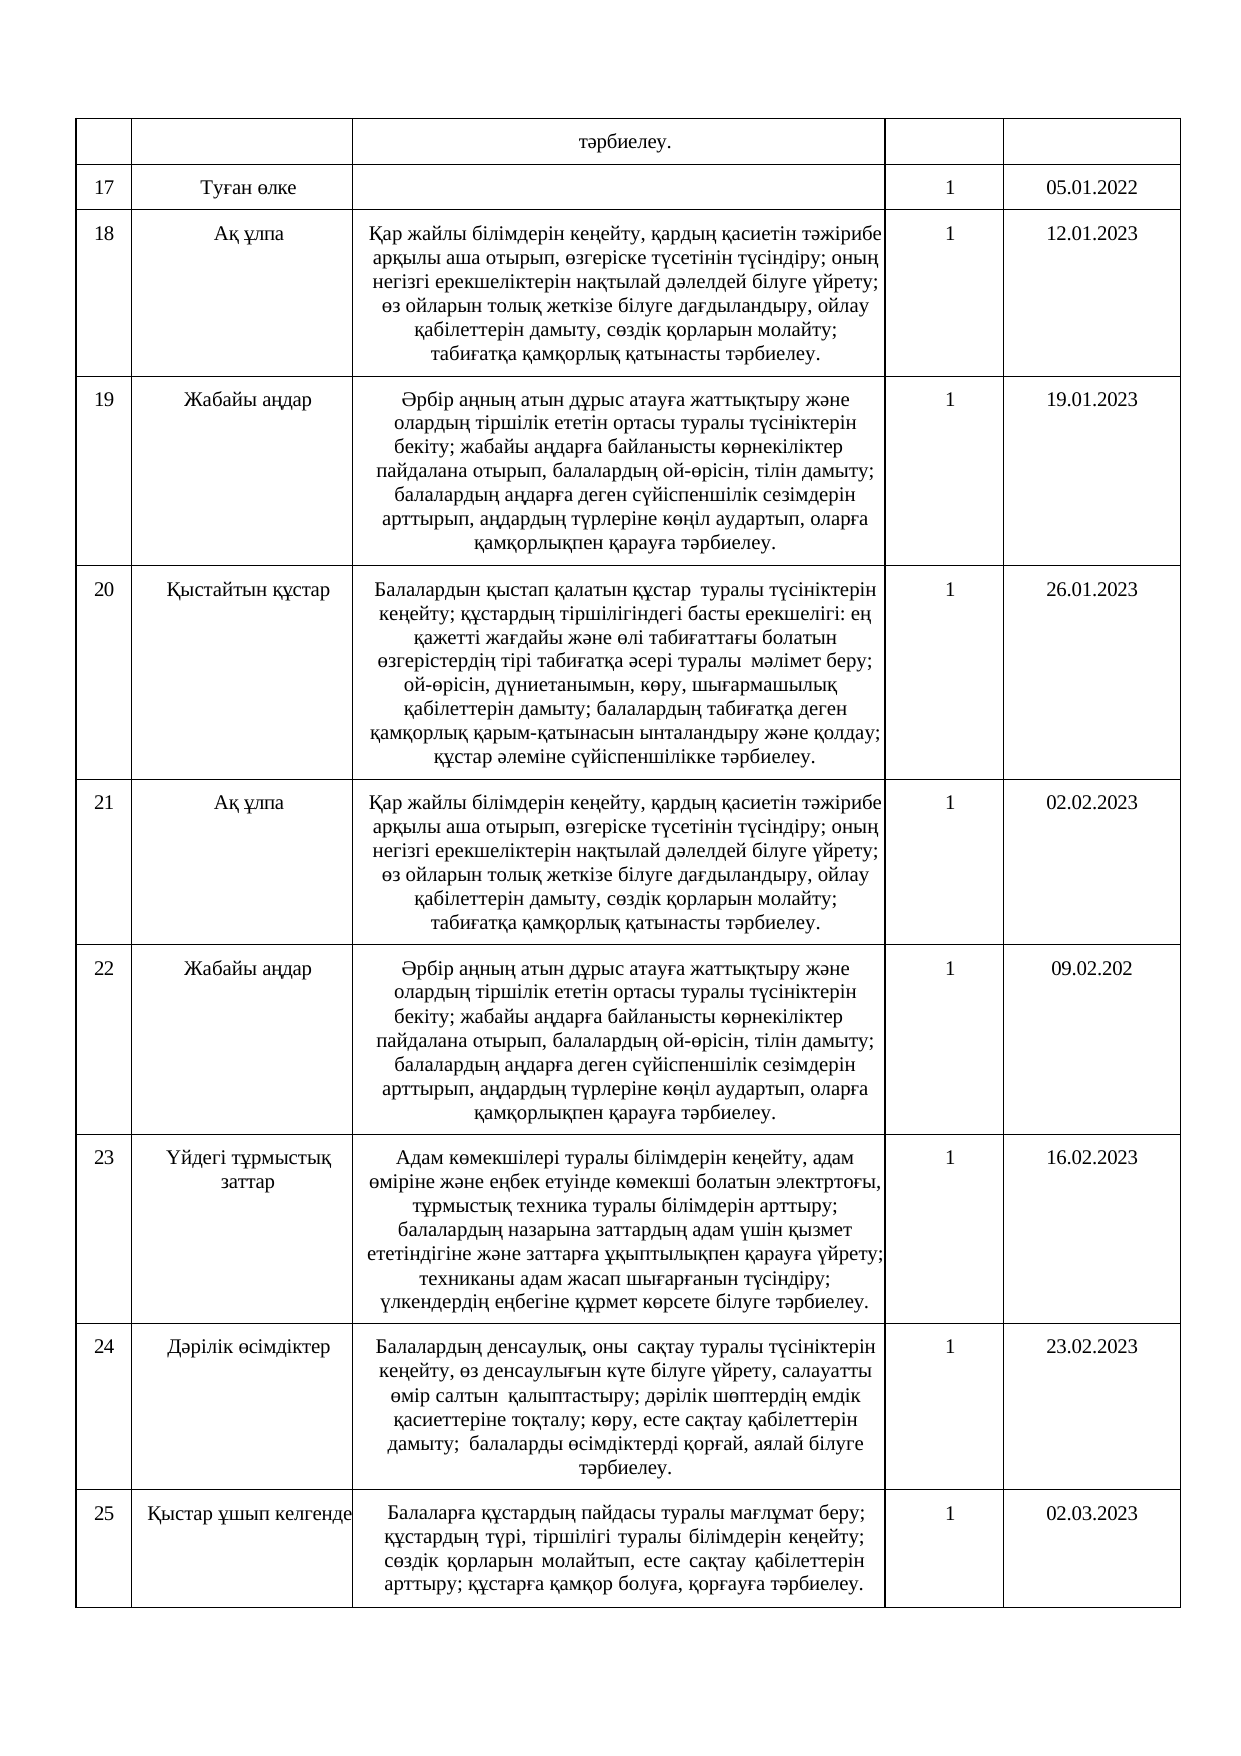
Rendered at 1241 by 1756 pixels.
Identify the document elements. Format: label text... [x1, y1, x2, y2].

table_cell 24 [77, 1324, 131, 1489]
table_cell 22 [77, 945, 131, 1133]
table_cell Әрбір аңның атын дұрыс атауға жаттықтыру және олардың тіршілік ететін ортасы туралы түсініктерін бекіту; жабайы аңдарға байланысты көрнекіліктер пайдалана отырып, балалардың ой-өрісін, тілін дамыту; балалардың аңдарға деген сүйіспеншілік сезімдерін арттырып, аңдардың түрлеріне көңіл аудартып, оларға қамқорлықпен қарауға тәрбиелеу. [353, 377, 884, 565]
table_cell Туған өлке [132, 165, 352, 209]
table_header [132, 119, 352, 164]
table_cell 23 [77, 1135, 131, 1323]
table_cell 05.01.2022 [1004, 165, 1180, 209]
table_cell 02.03.2023 [1004, 1490, 1180, 1607]
table_cell Балалардың денсаулық, оны сақтау туралы түсініктерін кеңейту, өз денсаулығын күте бiлуге үйрету, салауатты өмір салтын қалыптастыру; дәрілік шөптердің емдік қасиеттеріне тоқталу; көру, есте сақтау қабілеттерін дамыту; балаларды өсімдіктерді қорғай, аялай білуге тәрбиелеу. [353, 1324, 884, 1489]
table_cell 20 [77, 566, 131, 778]
table_cell Адам көмекшілері туралы білімдерін кеңейту, адам өміріне және еңбек етуінде көмекші болатын электртоғы, тұрмыстық техника туралы білімдерін арттыру; балалардың назарына заттардың адам үшін қызмет ететіндігіне және заттарға ұқыптылықпен қарауға үйрету; техниканы адам жасап шығарғанын түсіндіру; үлкендердің еңбегіне құрмет көрсете білуге тәрбиелеу. [353, 1135, 884, 1323]
table_cell 16.02.2023 [1004, 1135, 1180, 1323]
table_cell 02.02.2023 [1004, 780, 1180, 944]
table_header [1004, 119, 1180, 164]
table_header [886, 119, 1003, 164]
table_cell 18 [77, 210, 131, 376]
table_header [77, 119, 131, 164]
table_cell Жабайы аңдар [132, 945, 352, 1133]
table_cell Жабайы аңдар [132, 377, 352, 565]
table_cell 17 [77, 165, 131, 209]
table_cell [353, 165, 884, 209]
table_cell Дәрілік өсімдіктер [132, 1324, 352, 1489]
table_cell 12.01.2023 [1004, 210, 1180, 376]
table_cell 1 [886, 566, 1003, 778]
table_cell Ақ ұлпа [132, 780, 352, 944]
table_cell Үйдегі тұрмыстық заттар [132, 1135, 352, 1323]
table_cell Қар жайлы білімдерін кеңейту, қардың қасиетін тәжірибе арқылы аша отырып, өзгеріске түсетінін түсіндіру; оның негізгі ерекшеліктерін нақтылай дәлелдей білуге үйрету; өз ойларын толық жеткізе білуге дағдыландыру, ойлау қабілеттерін дамыту, сөздік қорларын молайту; табиғатқа қамқорлық қатынасты тәрбиелеу. [353, 780, 884, 944]
table_cell Балалардын қыстап қалатын құстар туралы түсініктерін кеңейту; құстардың тіршілігіндегі басты ерекшелігі: ең қажетті жағдайы және өлі табиғаттағы болатын өзгерістердің тірі табиғатқа әсері туралы мәлімет беру; ой-өрісін, дүниетанымын, көру, шығармашылық қабілеттерін дамыту; балалардың табиғатқа деген қамқорлық қарым-қатынасын ынталандыру және қолдау; құстар әлеміне сүйіспеншілікке тәрбиелеу. [353, 566, 884, 778]
table_cell 1 [886, 945, 1003, 1133]
table_cell 1 [886, 780, 1003, 944]
table_cell 1 [886, 210, 1003, 376]
table_cell 1 [886, 1490, 1003, 1607]
table_cell Қыстар ұшып келгенде [132, 1490, 352, 1607]
table_cell 21 [77, 780, 131, 944]
table_cell 19.01.2023 [1004, 377, 1180, 565]
table_cell Қар жайлы білімдерін кеңейту, қардың қасиетін тәжірибе арқылы аша отырып, өзгеріске түсетінін түсіндіру; оның негізгі ерекшеліктерін нақтылай дәлелдей білуге үйрету; өз ойларын толық жеткізе білуге дағдыландыру, ойлау қабілеттерін дамыту, сөздік қорларын молайту; табиғатқа қамқорлық қатынасты тәрбиелеу. [353, 210, 884, 376]
table_cell 1 [886, 1324, 1003, 1489]
table_header тәрбиелеу. [353, 119, 884, 164]
table_cell Балаларға құстардың пайдасы туралы мағлұмат беру; құстардың түрі, тіршілігі туралы білімдерін кеңейту; сөздік қорларын молайтып, есте сақтау қабілеттерін арттыру; құстарға қамқор болуға, қорғауға тәрбиелеу. [353, 1490, 884, 1607]
table_cell 26.01.2023 [1004, 566, 1180, 778]
table_cell 1 [886, 165, 1003, 209]
table_cell Әрбір аңның атын дұрыс атауға жаттықтыру және олардың тіршілік ететін ортасы туралы түсініктерін бекіту; жабайы аңдарға байланысты көрнекіліктер пайдалана отырып, балалардың ой-өрісін, тілін дамыту; балалардың аңдарға деген сүйіспеншілік сезімдерін арттырып, аңдардың түрлеріне көңіл аудартып, оларға қамқорлықпен қарауға тәрбиелеу. [353, 945, 884, 1133]
table_cell 19 [77, 377, 131, 565]
table_cell 09.02.202 [1004, 945, 1180, 1133]
table_cell Ақ ұлпа [132, 210, 352, 376]
table_cell 25 [77, 1490, 131, 1607]
table_cell 1 [886, 377, 1003, 565]
table_cell 23.02.2023 [1004, 1324, 1180, 1489]
table_cell Қыстайтын құстар [132, 566, 352, 778]
table_cell 1 [886, 1135, 1003, 1323]
